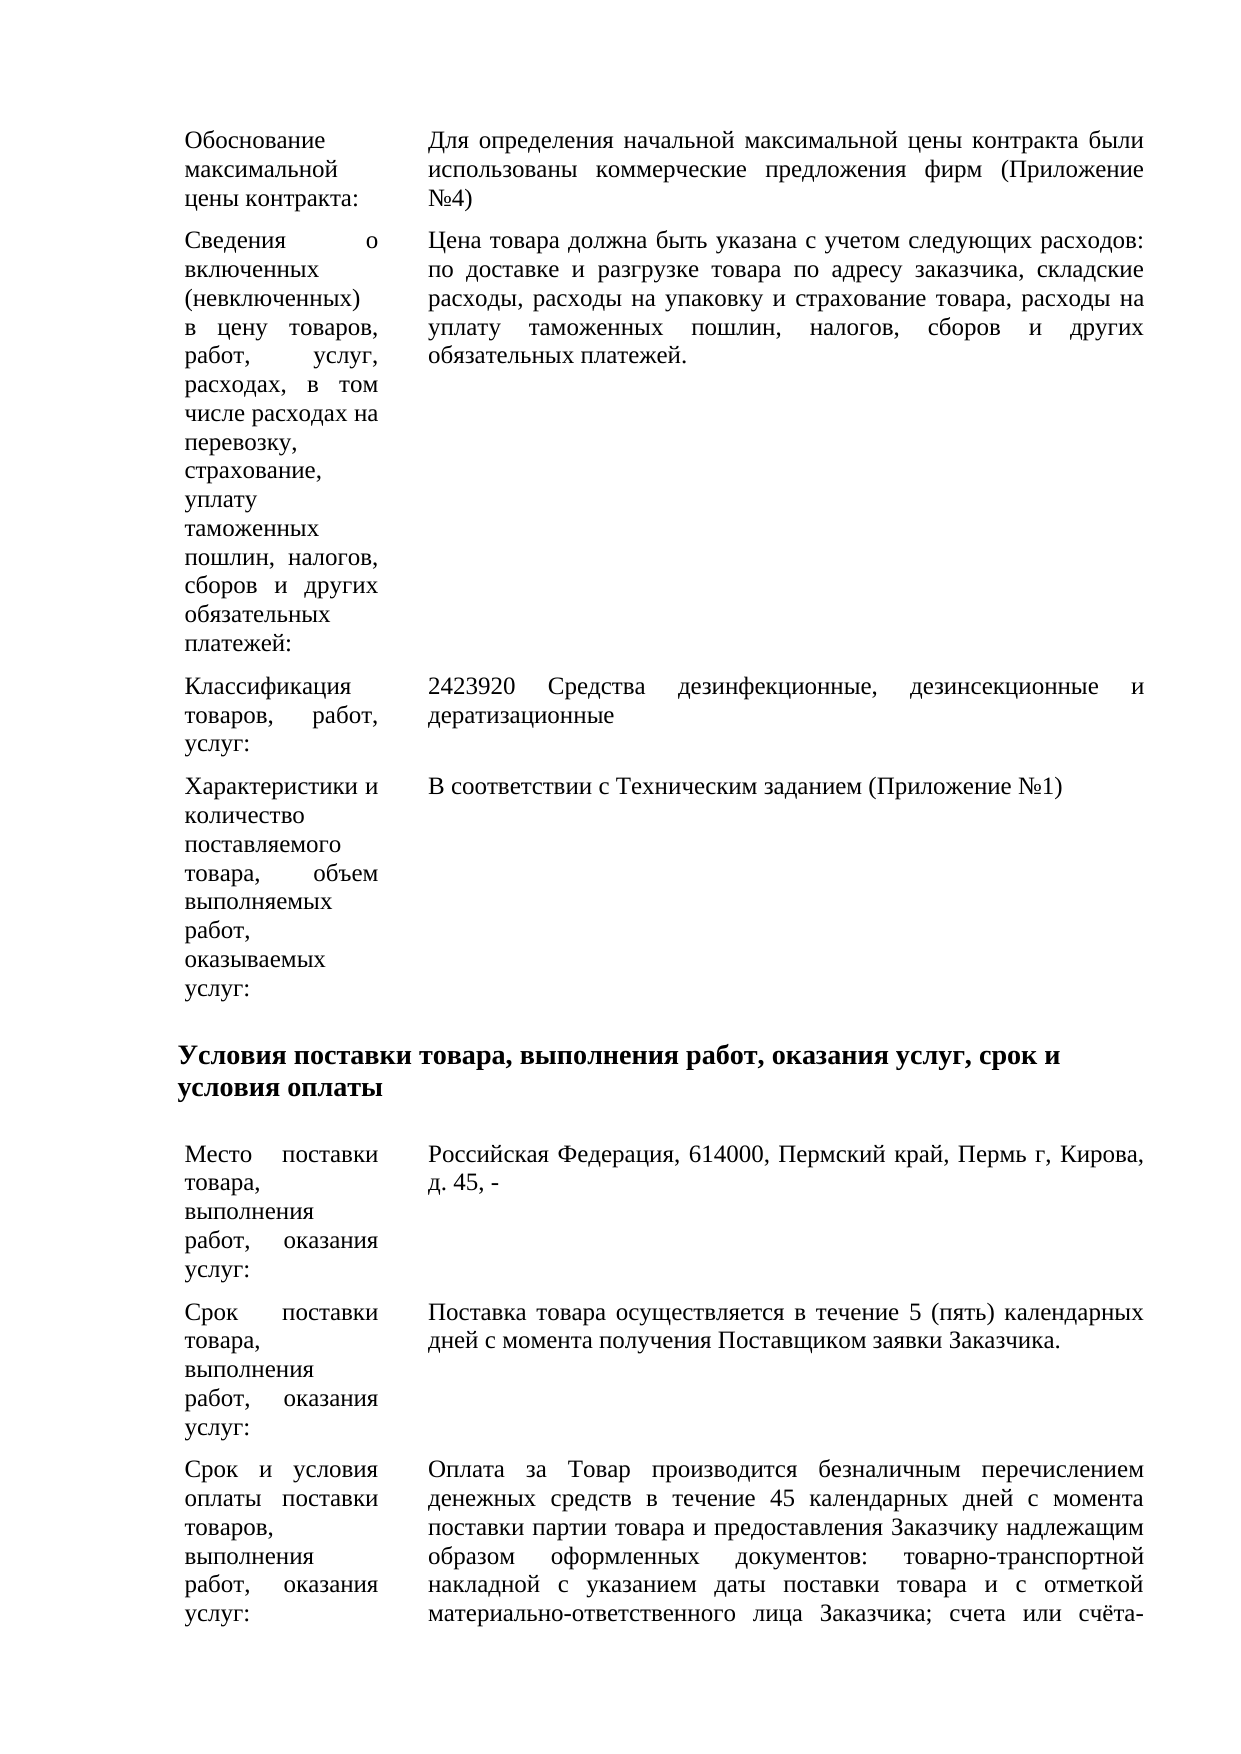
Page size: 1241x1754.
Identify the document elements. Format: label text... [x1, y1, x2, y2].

table_cell Срок поставки товара, выполнения работ, оказания услуг: [177, 1290, 421, 1447]
table_cell Цена товара должна быть указана с учетом следующих расходов: по доставке и разгрузке товара по адресу заказчика, складские расходы, расходы на упаковку и страхование товара, расходы на уплату таможенных пошлин, налогов, сборов и других обязательных платежей. [421, 219, 1152, 664]
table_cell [421, 1448, 1152, 1634]
table_cell Характеристики и количество поставляемого товара, объем выполняемых работ, оказываемых услуг: [177, 764, 421, 1008]
table_cell Поставка товара осуществляется в течение 5 (пять) календарных дней с момента получения Поставщиком заявки Заказчика. [421, 1290, 1152, 1447]
table_cell Сведения о включенных (невключенных) в цену товаров, работ, услуг, расходах, в том числе расходах на перевозку, страхование, уплату таможенных пошлин, налогов, сборов и других обязательных платежей: [177, 219, 421, 664]
table_header Место поставки товара, выполнения работ, оказания услуг: [177, 1132, 421, 1289]
table_header Российская Федерация, 614000, Пермский край, Пермь г, Кирова, д. 45, - [421, 1132, 1152, 1289]
text Условия поставки товара, выполнения работ, оказания услуг, срок и условия оплаты [177, 1038, 1152, 1102]
table_cell В соответствии с Техническим заданием (Приложение №1) [421, 764, 1152, 1008]
table_cell Обоснование максимальной цены контракта: [177, 118, 421, 218]
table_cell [177, 1448, 421, 1634]
table_cell Классификация товаров, работ, услуг: [177, 664, 421, 764]
table_cell 2423920 Средства дезинфекционные, дезинсекционные и дератизационные [421, 664, 1152, 764]
table_cell Для определения начальной максимальной цены контракта были использованы коммерческие предложения фирм (Приложение №4) [421, 118, 1152, 218]
